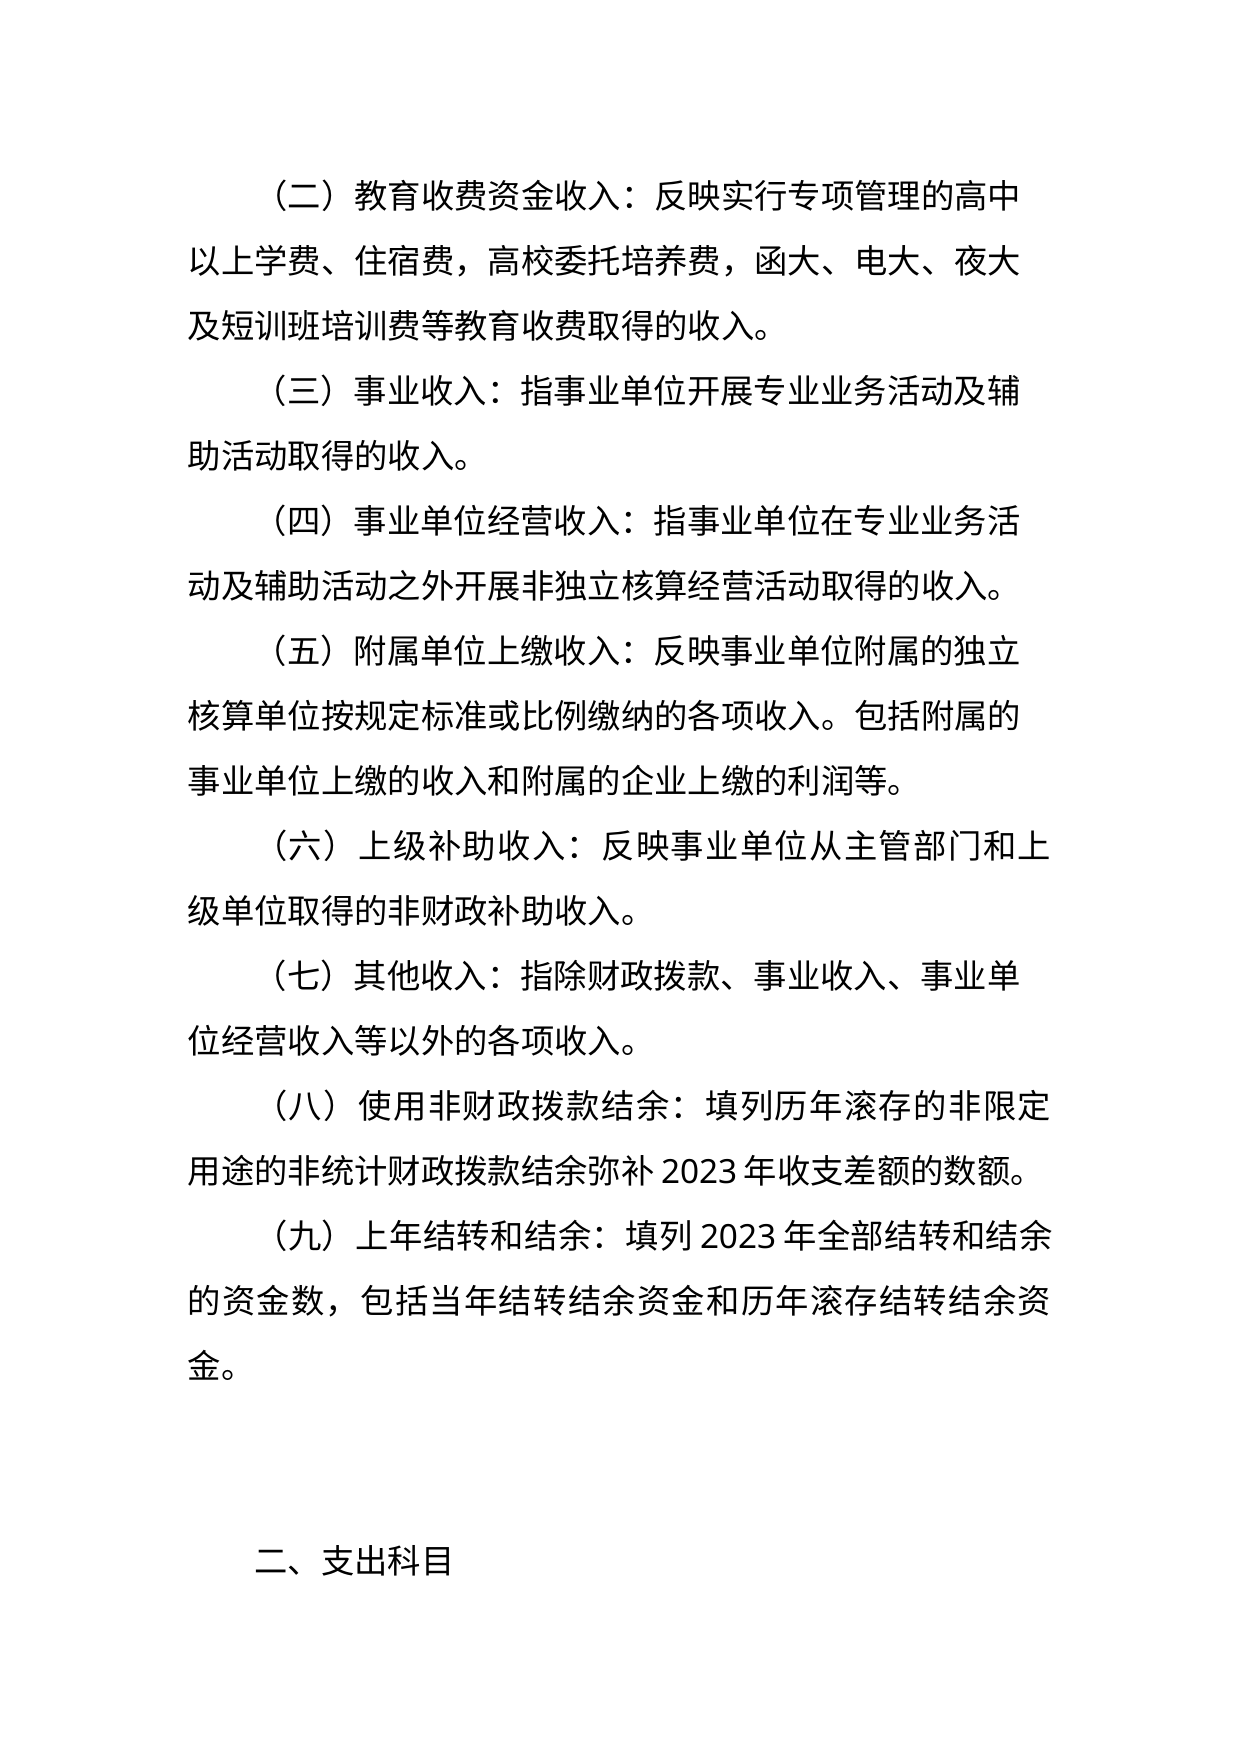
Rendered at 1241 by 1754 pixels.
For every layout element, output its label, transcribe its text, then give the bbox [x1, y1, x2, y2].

list 教育收费资金收入：反映实行专项管理的高中以上学费、住宿费，高校委托培养费，函大、电大、夜大及短训班培训费等教育收费取得的收入。 [187, 162, 1053, 357]
text （四）事业单位经营收入：指事业单位在专业业务活动及辅助活动之外开展非独立核算经营活动取得的收入。 [187, 487, 1053, 617]
text 二、支出科目 [187, 1527, 1053, 1592]
text （七）其他收入：指除财政拨款、事业收入、事业单位经营收入等以外的各项收入。 [187, 942, 1053, 1072]
text （九）上年结转和结余：填列2023年全部结转和结余的资金数，包括当年结转结余资金和历年滚存结转结余资金。 [187, 1202, 1053, 1397]
text （六）上级补助收入：反映事业单位从主管部门和上级单位取得的非财政补助收入。 [187, 812, 1053, 942]
text （八）使用非财政拨款结余：填列历年滚存的非限定用途的非统计财政拨款结余弥补2023年收支差额的数额。 [187, 1072, 1053, 1202]
text （三）事业收入：指事业单位开展专业业务活动及辅助活动取得的收入。 [187, 357, 1053, 487]
text （五）附属单位上缴收入：反映事业单位附属的独立核算单位按规定标准或比例缴纳的各项收入。包括附属的事业单位上缴的收入和附属的企业上缴的利润等。 [187, 617, 1053, 812]
